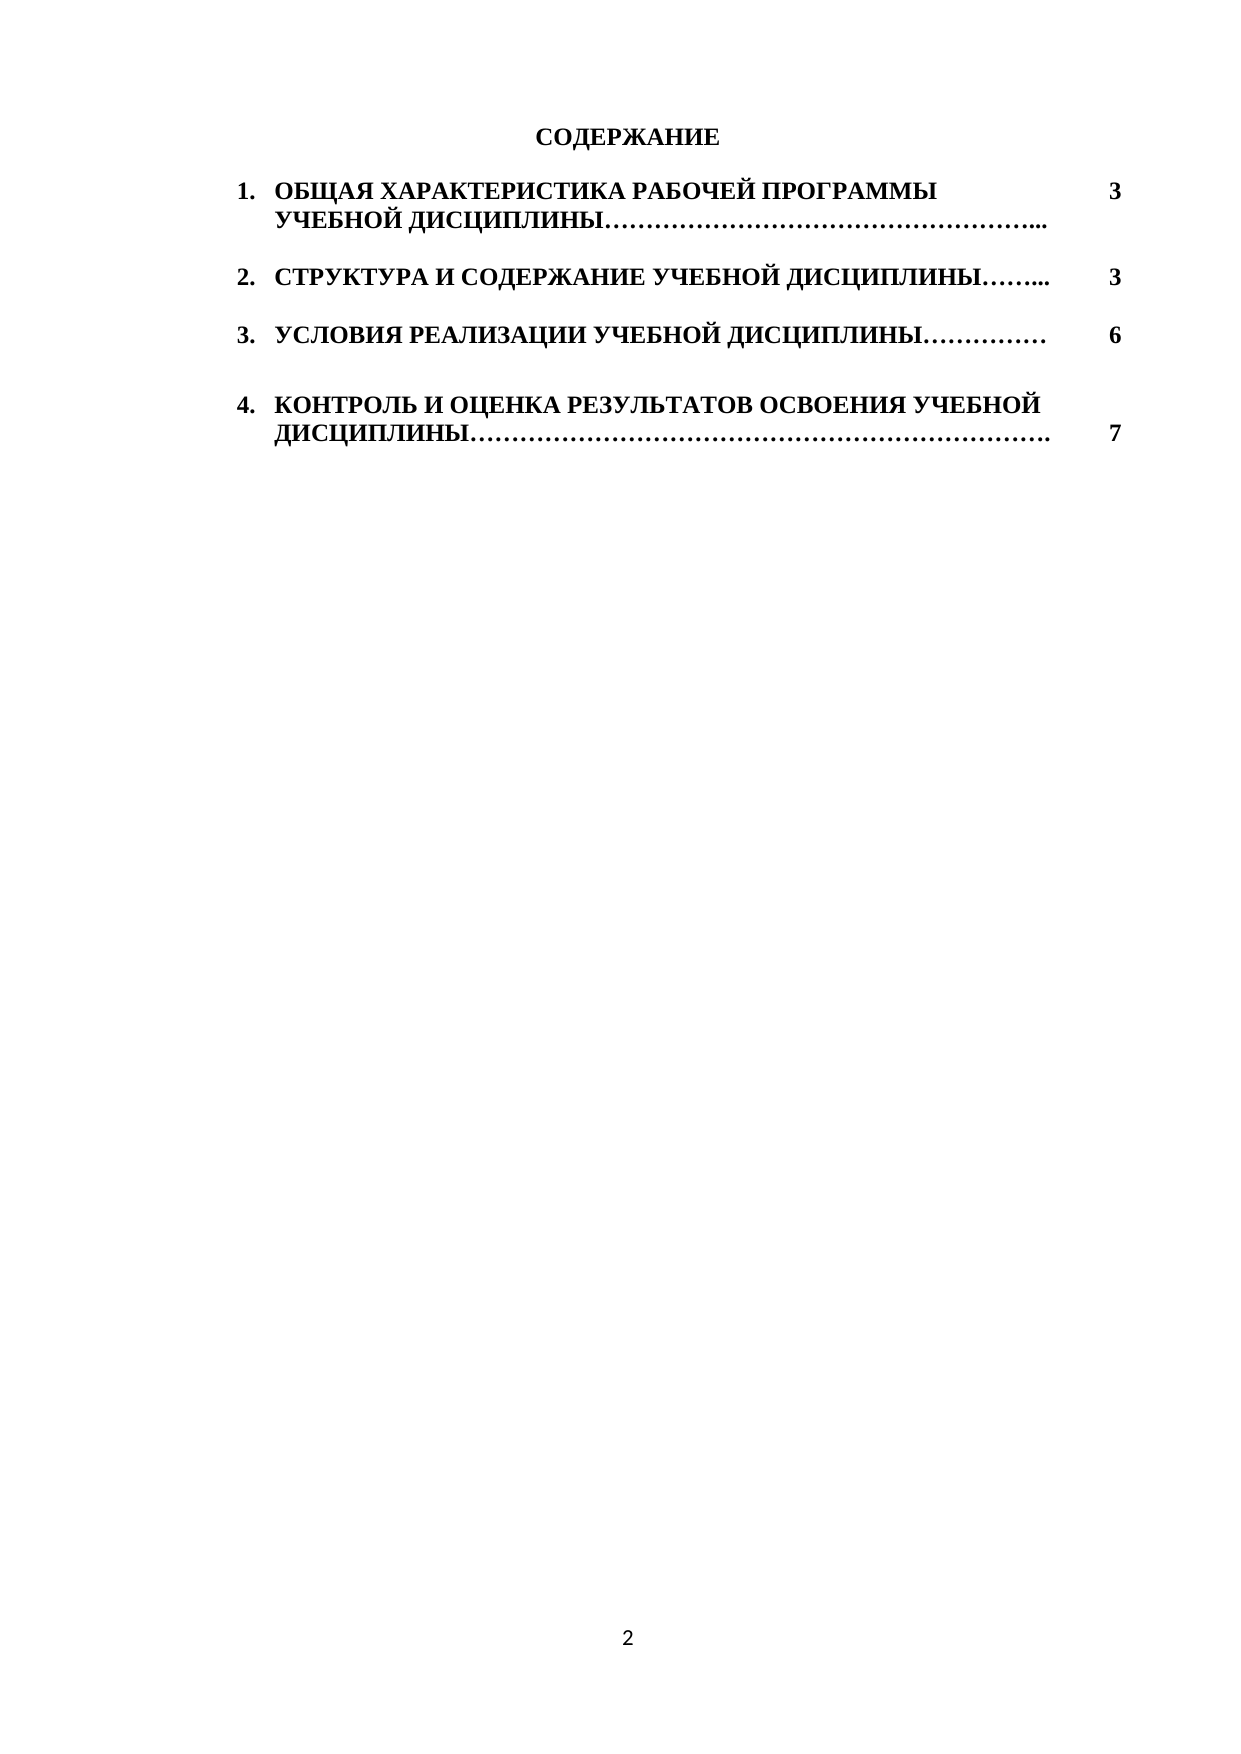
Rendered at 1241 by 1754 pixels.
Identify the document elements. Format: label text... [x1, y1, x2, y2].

table_cell УСЛОВИЯ РЕАЛИЗАЦИИ УЧЕБНОЙ ДИСЦИПЛИНЫ…………… [196, 320, 1078, 390]
table_cell 7 [1078, 390, 1152, 476]
table_header ОБЩАЯ ХАРАКТЕРИСТИКА РАБОЧЕЙ ПРОГРАММЫ УЧЕБНОЙ ДИСЦИПЛИНЫ……………………………………………... [196, 176, 1078, 262]
text СОДЕРЖАНИЕ [207, 122, 1048, 151]
table_cell КОНТРОЛЬ И ОЦЕНКА РЕЗУЛЬТАТОВ ОСВОЕНИЯ УЧЕБНОЙ ДИСЦИПЛИНЫ……………………………………………………………. [196, 390, 1078, 476]
table_cell 3 [1078, 263, 1152, 320]
table_header 3 [1078, 176, 1152, 262]
table_cell 6 [1078, 320, 1152, 390]
table_cell СТРУКТУРА И СОДЕРЖАНИЕ УЧЕБНОЙ ДИСЦИПЛИНЫ……... [196, 263, 1078, 320]
